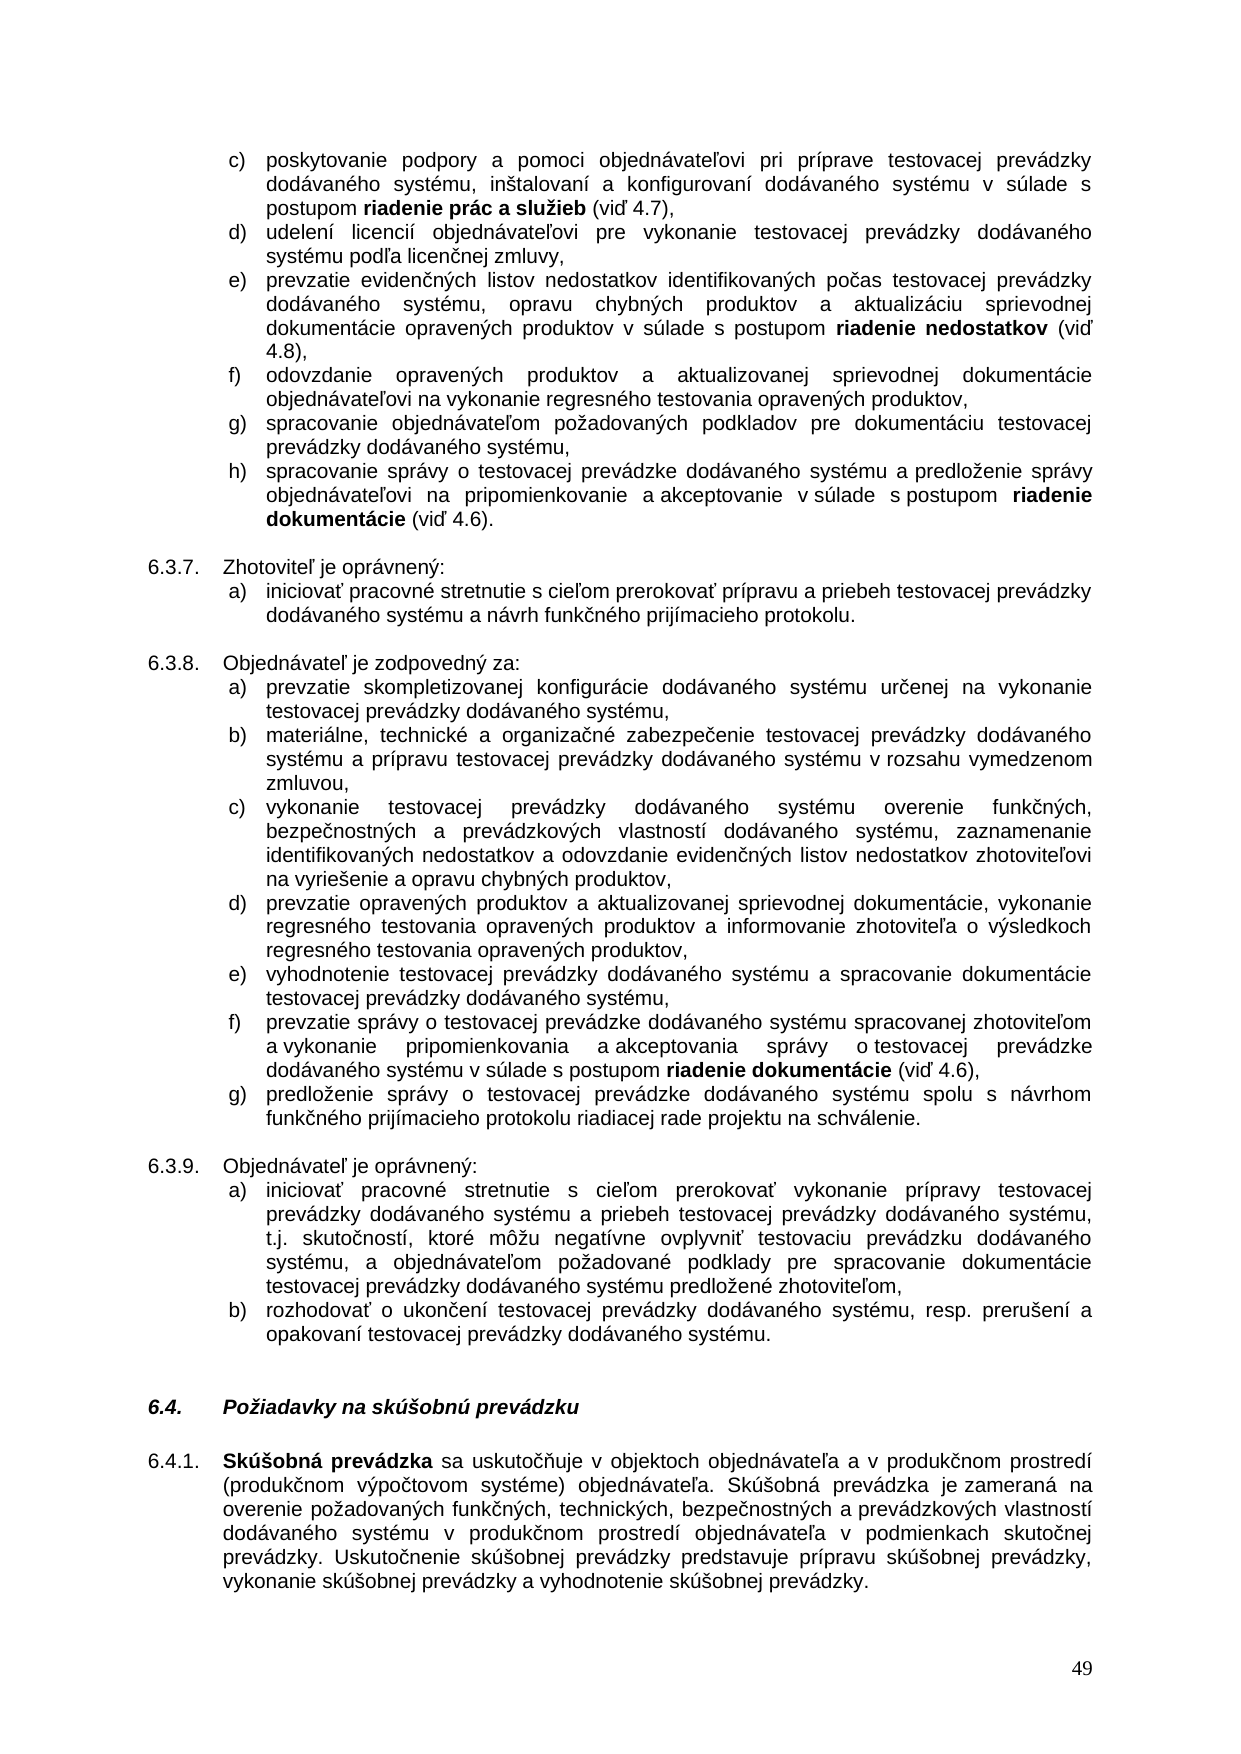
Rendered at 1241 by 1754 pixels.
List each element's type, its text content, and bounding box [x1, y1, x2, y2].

list Objednávateľ je oprávnený: [148, 1154, 1093, 1178]
list vyhodnotenie testovacej prevádzky dodávaného systému a spracovanie dokumentácie testovacej prevádzky dodávaného systému, [228, 962, 1093, 1010]
list poskytovanie podpory a pomoci objednávateľovi pri príprave testovacej prevádzky dodávaného systému, inštalovaní a konfigurovaní dodávaného systému v súlade s postupom riadenie prác a služieb (viď 4.7), [228, 148, 1093, 219]
list odovzdanie opravených produktov a aktualizovanej sprievodnej dokumentácie objednávateľovi na vykonanie regresného testovania opravených produktov, [228, 363, 1093, 411]
list vykonanie testovacej prevádzky dodávaného systému overenie funkčných, bezpečnostných a prevádzkových vlastností dodávaného systému, zaznamenanie identifikovaných nedostatkov a odovzdanie evidenčných listov nedostatkov zhotoviteľovi na vyriešenie a opravu chybných produktov, [228, 794, 1093, 890]
list spracovanie objednávateľom požadovaných podkladov pre dokumentáciu testovacej prevádzky dodávaného systému, [228, 411, 1093, 459]
list iniciovať pracovné stretnutie s cieľom prerokovať prípravu a priebeh testovacej prevádzky dodávaného systému a návrh funkčného prijímacieho protokolu. [228, 579, 1093, 627]
list iniciovať pracovné stretnutie s cieľom prerokovať vykonanie prípravy testovacej prevádzky dodávaného systému a priebeh testovacej prevádzky dodávaného systému, t.j. skutočností, ktoré môžu negatívne ovplyvniť testovaciu prevádzku dodávaného systému, a objednávateľom požadované podklady pre spracovanie dokumentácie testovacej prevádzky dodávaného systému predložené zhotoviteľom, [228, 1178, 1093, 1298]
list prevzatie opravených produktov a aktualizovanej sprievodnej dokumentácie, vykonanie regresného testovania opravených produktov a informovanie zhotoviteľa o výsledkoch regresného testovania opravených produktov, [228, 890, 1093, 962]
list spracovanie správy o testovacej prevádzke dodávaného systému a predloženie správy objednávateľovi na pripomienkovanie a akceptovanie v súlade s postupom riadenie dokumentácie (viď 4.6). [228, 459, 1093, 531]
list prevzatie evidenčných listov nedostatkov identifikovaných počas testovacej prevádzky dodávaného systému, opravu chybných produktov a aktualizáciu sprievodnej dokumentácie opravených produktov v súlade s postupom riadenie nedostatkov (viď 4.8), [228, 267, 1093, 363]
subtitle Požiadavky na skúšobnú prevádzku [148, 1394, 1093, 1418]
list materiálne, technické a organizačné zabezpečenie testovacej prevádzky dodávaného systému a prípravu testovacej prevádzky dodávaného systému v rozsahu vymedzenom zmluvou, [228, 723, 1093, 794]
list predloženie správy o testovacej prevádzke dodávaného systému spolu s návrhom funkčného prijímacieho protokolu riadiacej rade projektu na schválenie. [228, 1082, 1093, 1130]
list udelení licencií objednávateľovi pre vykonanie testovacej prevádzky dodávaného systému podľa licenčnej zmluvy, [228, 219, 1093, 267]
list Zhotoviteľ je oprávnený: [148, 555, 1093, 579]
list Skúšobná prevádzka sa uskutočňuje v objektoch objednávateľa a v produkčnom prostredí (produkčnom výpočtovom systéme) objednávateľa. Skúšobná prevádzka je zameraná na overenie požadovaných funkčných, technických, bezpečnostných a prevádzkových vlastností dodávaného systému v produkčnom prostredí objednávateľa v podmienkach skutočnej prevádzky. Uskutočnenie skúšobnej prevádzky predstavuje prípravu skúšobnej prevádzky, vykonanie skúšobnej prevádzky a vyhodnotenie skúšobnej prevádzky. [148, 1449, 1093, 1592]
list prevzatie správy o testovacej prevádzke dodávaného systému spracovanej zhotoviteľom a vykonanie pripomienkovania a akceptovania správy o testovacej prevádzke dodávaného systému v súlade s postupom riadenie dokumentácie (viď 4.6), [228, 1010, 1093, 1082]
list Objednávateľ je zodpovedný za: [148, 651, 1093, 675]
list rozhodovať o ukončení testovacej prevádzky dodávaného systému, resp. prerušení a opakovaní testovacej prevádzky dodávaného systému. [228, 1298, 1093, 1346]
list prevzatie skompletizovanej konfigurácie dodávaného systému určenej na vykonanie testovacej prevádzky dodávaného systému, [228, 675, 1093, 723]
